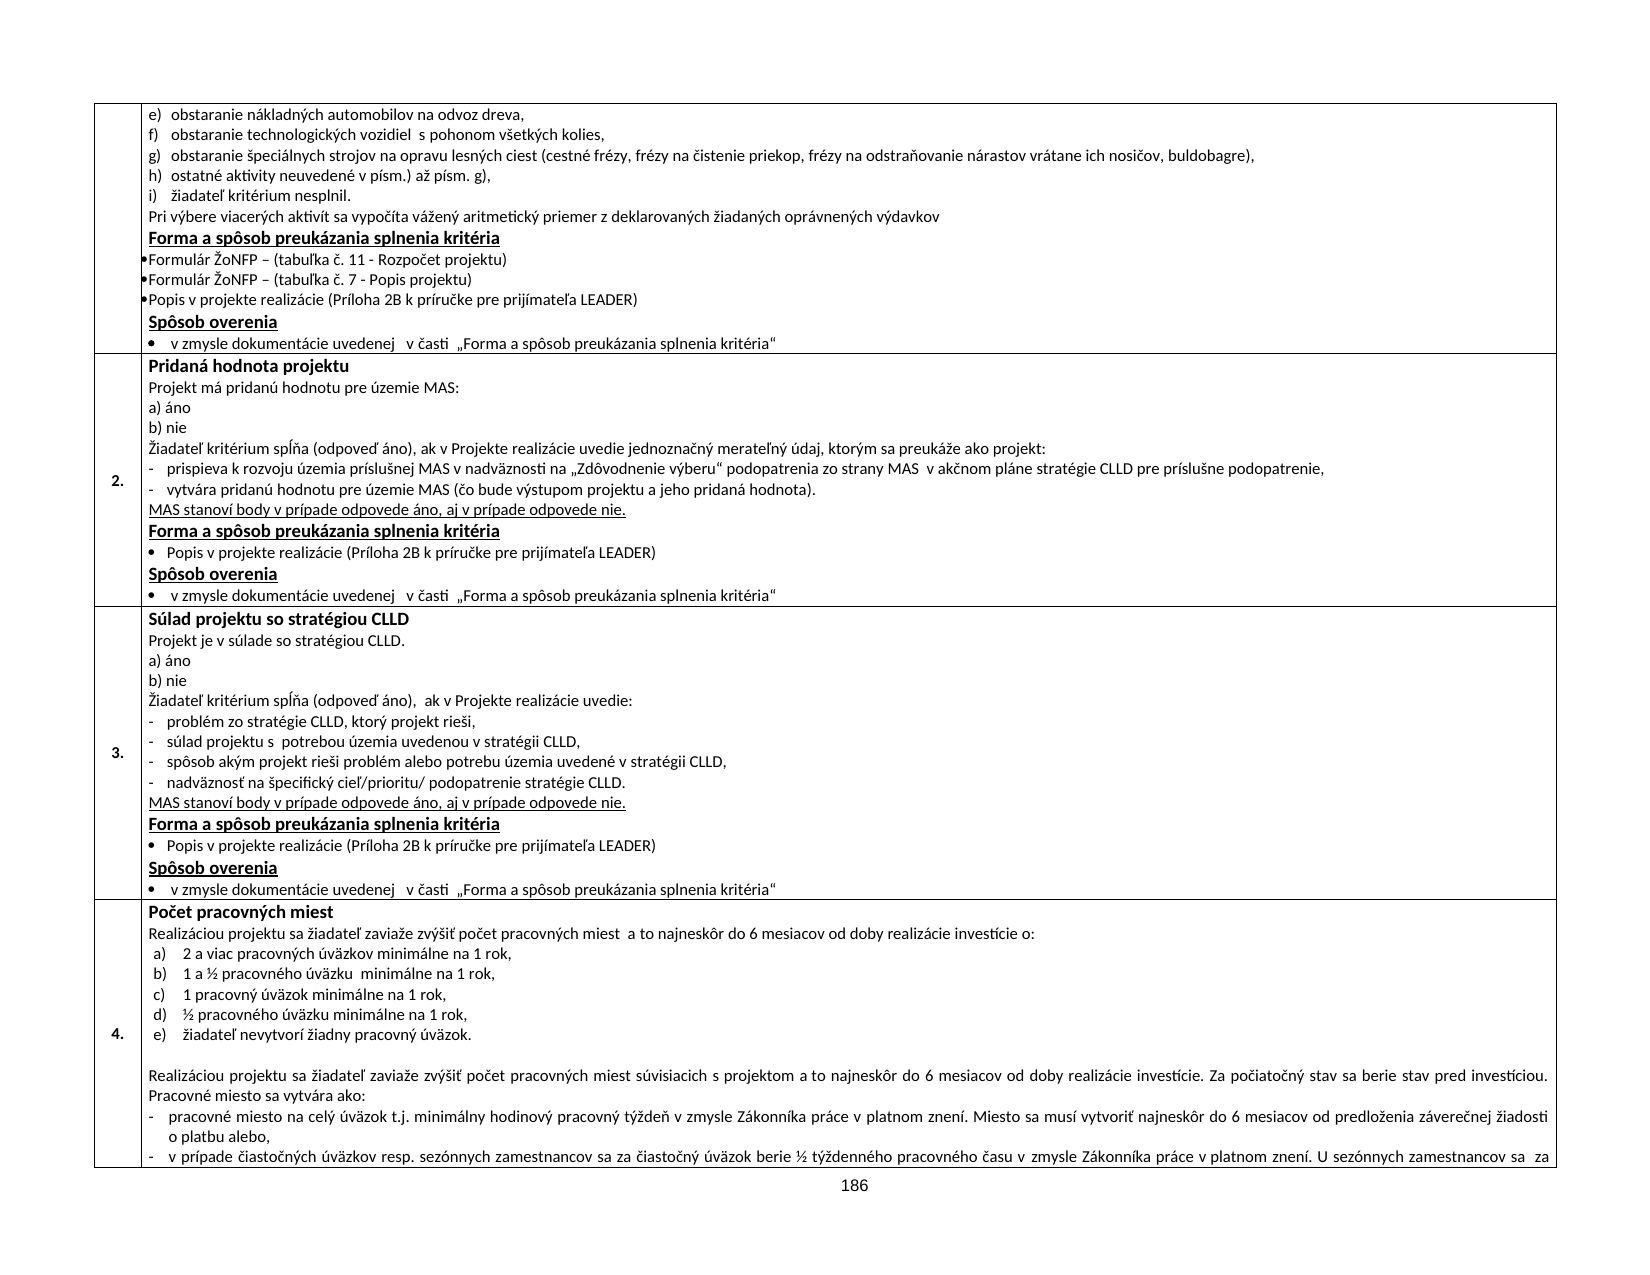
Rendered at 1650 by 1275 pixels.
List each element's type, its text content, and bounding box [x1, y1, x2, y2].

table_cell Pridaná hodnota projektu Projekt má pridanú hodnotu pre územie MAS: a) áno b) nie Žiadateľ kritérium spĺňa (odpoveď áno), ak v Projekte realizácie uvedie jednoznačný merateľný údaj, ktorým sa preukáže ako projekt: prispieva k rozvoju územia príslušnej MAS v nadväznosti na „Zdôvodnenie výberu“ podopatrenia zo strany MAS v akčnom pláne stratégie CLLD pre príslušne podopatrenie, vytvára pridanú hodnotu pre územie MAS (čo bude výstupom projektu a jeho pridaná hodnota). MAS stanoví body v prípade odpovede áno, aj v prípade odpovede nie. Forma a spôsob preukázania splnenia kritéria Popis v projekte realizácie (Príloha 2B k príručke pre prijímateľa LEADER) Spôsob overenia v zmysle dokumentácie uvedenej v časti „Forma a spôsob preukázania splnenia kritéria“ [142, 354, 1556, 606]
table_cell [142, 900, 1556, 1167]
table_cell 1. [95, 104, 141, 353]
table_cell 4. [95, 900, 141, 1167]
table_cell 3. [95, 607, 141, 899]
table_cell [142, 104, 1556, 353]
table_cell Súlad projektu so stratégiou CLLD Projekt je v súlade so stratégiou CLLD. a) áno b) nie Žiadateľ kritérium spĺňa (odpoveď áno), ak v Projekte realizácie uvedie: problém zo stratégie CLLD, ktorý projekt rieši, súlad projektu s potrebou územia uvedenou v stratégii CLLD, spôsob akým projekt rieši problém alebo potrebu územia uvedené v stratégii CLLD, nadväznosť na špecifický cieľ/prioritu/ podopatrenie stratégie CLLD. MAS stanoví body v prípade odpovede áno, aj v prípade odpovede nie. Forma a spôsob preukázania splnenia kritéria Popis v projekte realizácie (Príloha 2B k príručke pre prijímateľa LEADER) Spôsob overenia v zmysle dokumentácie uvedenej v časti „Forma a spôsob preukázania splnenia kritéria“ [142, 607, 1556, 899]
table_cell 2. [95, 354, 141, 606]
